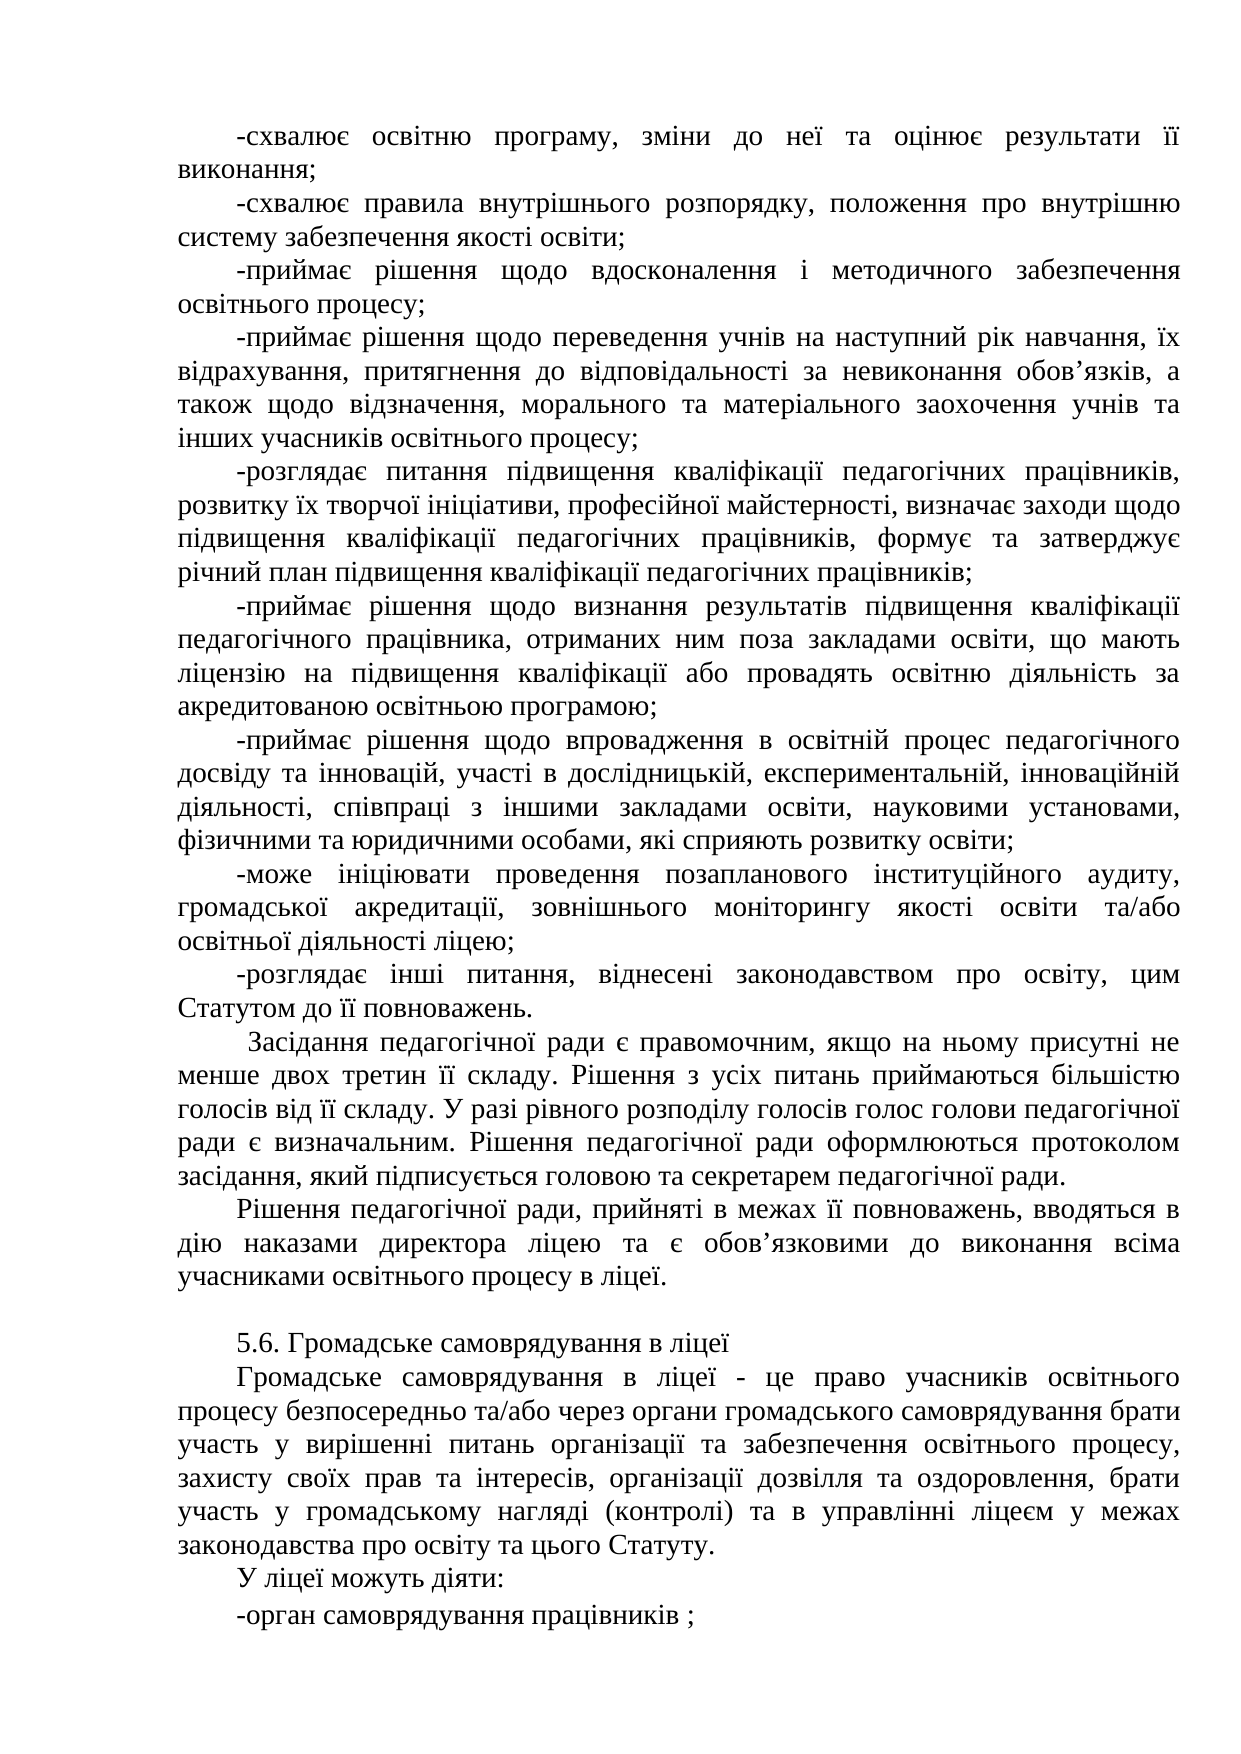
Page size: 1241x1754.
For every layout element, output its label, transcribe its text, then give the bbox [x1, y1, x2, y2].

text -приймає рішення щодо впровадження в освітній процес педагогічного досвіду та інновацій, участі в дослідницькій, експериментальній, інноваційній діяльності, співпраці з іншими закладами освіти, науковими установами, фізичними та юридичними особами, які сприяють розвитку освіти; [177, 722, 1181, 856]
text -розглядає інші питання, віднесені законодавством про освіту, цим Статутом до її повноважень. [177, 957, 1181, 1024]
text -може ініціювати проведення позапланового інституційного аудиту, громадської акредитації, зовнішнього моніторингу якості освіти та/або освітньої діяльності ліцею; [177, 856, 1181, 957]
text -приймає рішення щодо вдосконалення і методичного забезпечення освітнього процесу; [177, 252, 1181, 319]
text У ліцеї можуть діяти: [177, 1560, 1181, 1594]
text Громадське самоврядування в ліцеї - це право учасників освітнього процесу безпосередньо та/або через органи громадського самоврядування брати участь у вирішенні питань організації та забезпечення освітнього процесу, захисту своїх прав та інтересів, організації дозвілля та оздоровлення, брати участь у громадському нагляді (контролі) та в управлінні ліцеєм у межах законодавства про освіту та цього Статуту. [177, 1359, 1181, 1560]
text 5.6. Громадське самоврядування в ліцеї [177, 1326, 1181, 1359]
text -схвалює освітню програму, зміни до неї та оцінює результати її виконання; [177, 118, 1181, 185]
text -розглядає питання підвищення кваліфікації педагогічних працівників, розвитку їх творчої ініціативи, професійної майстерності, визначає заходи щодо підвищення кваліфікації педагогічних працівників, формує та затверджує річний план підвищення кваліфікації педагогічних працівників; [177, 453, 1181, 588]
text Засідання педагогічної ради є правомочним, якщо на ньому присутні не менше двох третин її складу. Рішення з усіх питань приймаються більшістю голосів від її складу. У разі рівного розподілу голосів голос голови педагогічної ради є визначальним. Рішення педагогічної ради оформлюються протоколом засідання, який підписується головою та секретарем педагогічної ради. [177, 1024, 1181, 1191]
text -орган самоврядування працівників ; [177, 1597, 1181, 1631]
text Рішення педагогічної ради, прийняті в межах її повноважень, вводяться в дію наказами директора ліцею та є обов’язковими до виконання всіма учасниками освітнього процесу в ліцеї. [177, 1191, 1181, 1292]
text -приймає рішення щодо визнання результатів підвищення кваліфікації педагогічного працівника, отриманих ним поза закладами освіти, що мають ліцензію на підвищення кваліфікації або провадять освітню діяльність за акредитованою освітньою програмою; [177, 588, 1181, 722]
text -схвалює правила внутрішнього розпорядку, положення про внутрішню систему забезпечення якості освіти; [177, 185, 1181, 252]
text -приймає рішення щодо переведення учнів на наступний рік навчання, їх відрахування, притягнення до відповідальності за невиконання обов’язків, а також щодо відзначення, морального та матеріального заохочення учнів та інших учасників освітнього процесу; [177, 319, 1181, 453]
